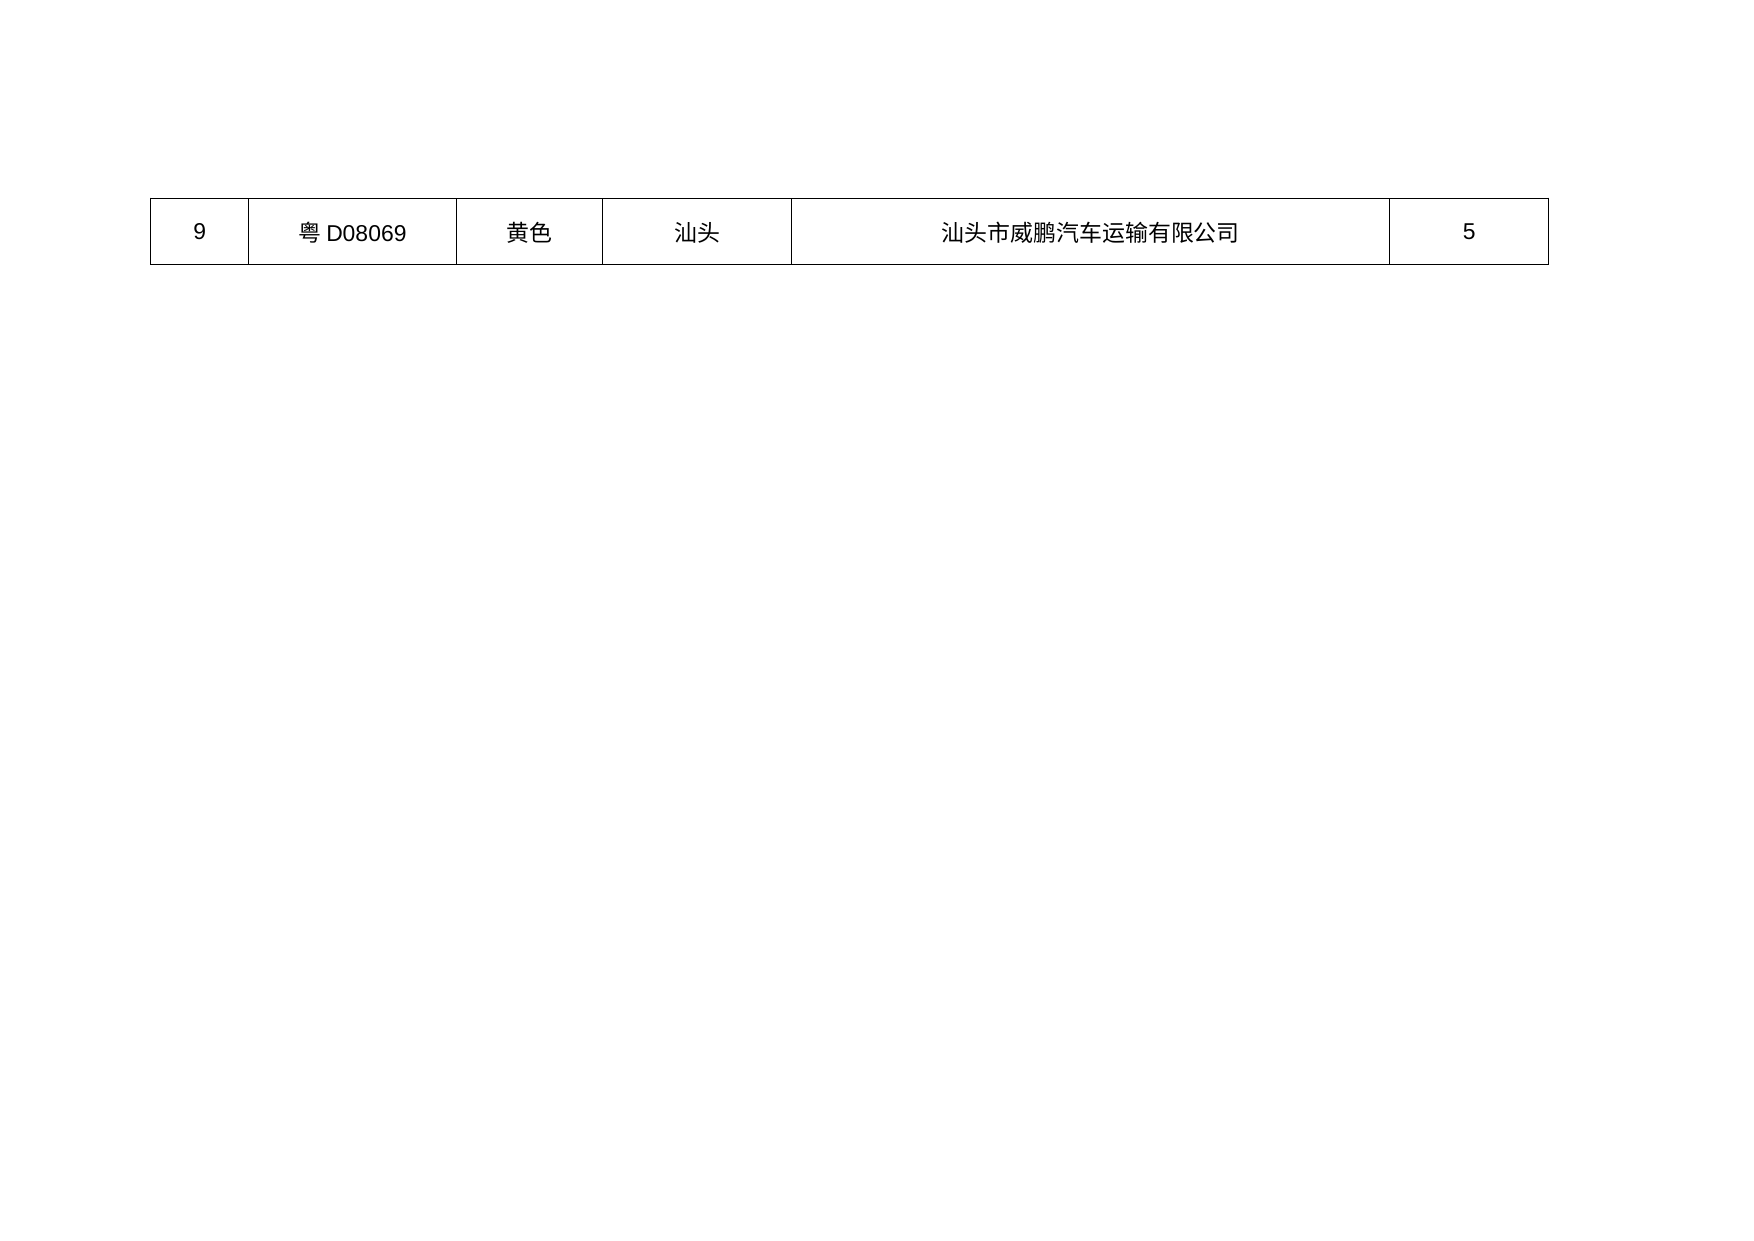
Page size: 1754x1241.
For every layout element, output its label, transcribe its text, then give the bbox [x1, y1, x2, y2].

table_cell 黄色 [457, 199, 602, 264]
table_cell 汕头市威鹏汽车运输有限公司 [792, 199, 1389, 264]
table_cell 5 [1390, 199, 1548, 264]
table_cell 9 [151, 199, 248, 264]
table_cell 粤D08069 [249, 199, 456, 264]
table_cell 汕头 [603, 199, 791, 264]
